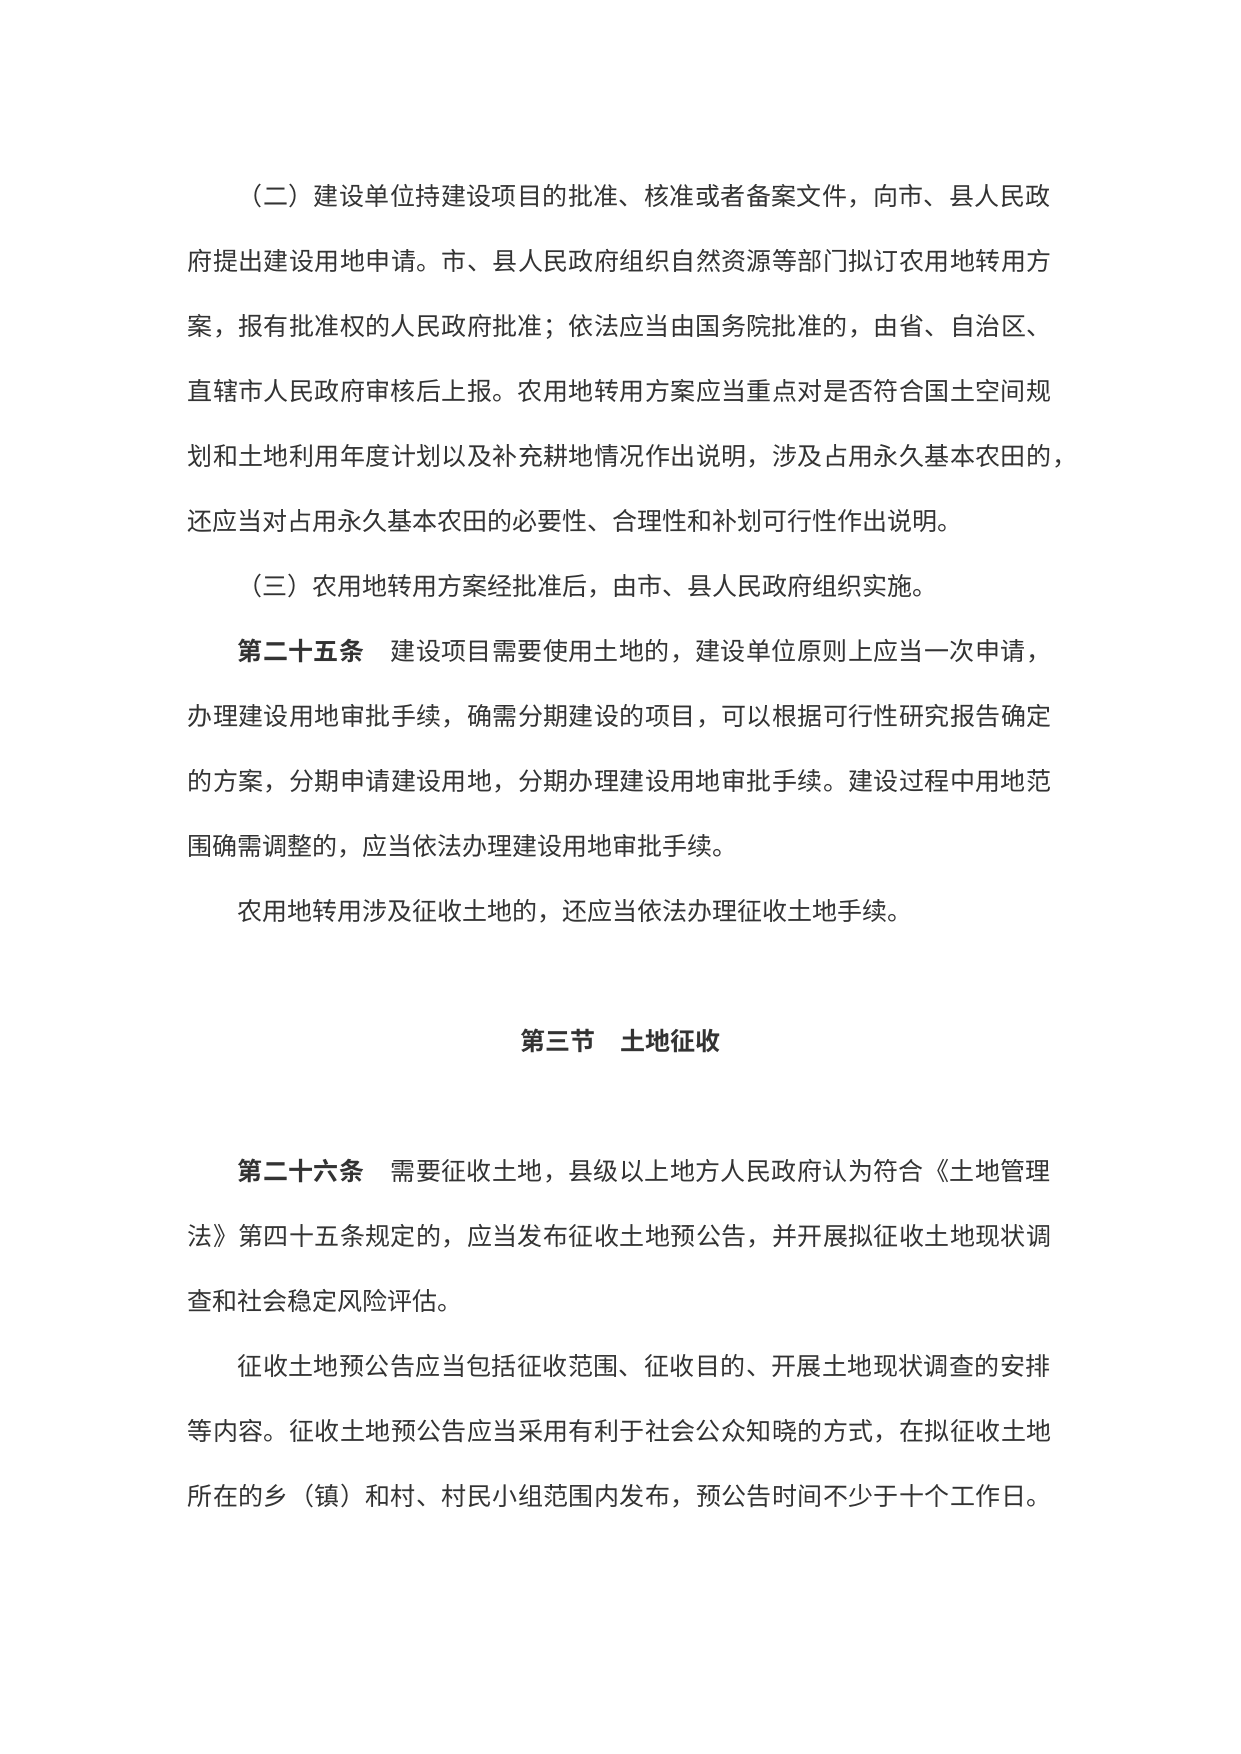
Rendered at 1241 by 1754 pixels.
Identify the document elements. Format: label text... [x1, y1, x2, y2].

text 第二十六条 需要征收土地，县级以上地方人民政府认为符合《土地管理法》第四十五条规定的，应当发布征收土地预公告，并开展拟征收土地现状调查和社会稳定风险评估。 [187, 1137, 1053, 1332]
text 农用地转用涉及征收土地的，还应当依法办理征收土地手续。 [187, 877, 1053, 942]
text 第二十五条 建设项目需要使用土地的，建设单位原则上应当一次申请，办理建设用地审批手续，确需分期建设的项目，可以根据可行性研究报告确定的方案，分期申请建设用地，分期办理建设用地审批手续。建设过程中用地范围确需调整的，应当依法办理建设用地审批手续。 [187, 617, 1053, 877]
text 第三节 土地征收 [187, 1007, 1053, 1072]
text （三）农用地转用方案经批准后，由市、县人民政府组织实施。 [187, 552, 1053, 617]
text （二）建设单位持建设项目的批准、核准或者备案文件，向市、县人民政府提出建设用地申请。市、县人民政府组织自然资源等部门拟订农用地转用方案，报有批准权的人民政府批准；依法应当由国务院批准的，由省、自治区、直辖市人民政府审核后上报。农用地转用方案应当重点对是否符合国土空间规划和土地利用年度计划以及补充耕地情况作出说明，涉及占用永久基本农田的，还应当对占用永久基本农田的必要性、合理性和补划可行性作出说明。 [187, 162, 1053, 552]
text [187, 1332, 1053, 1527]
